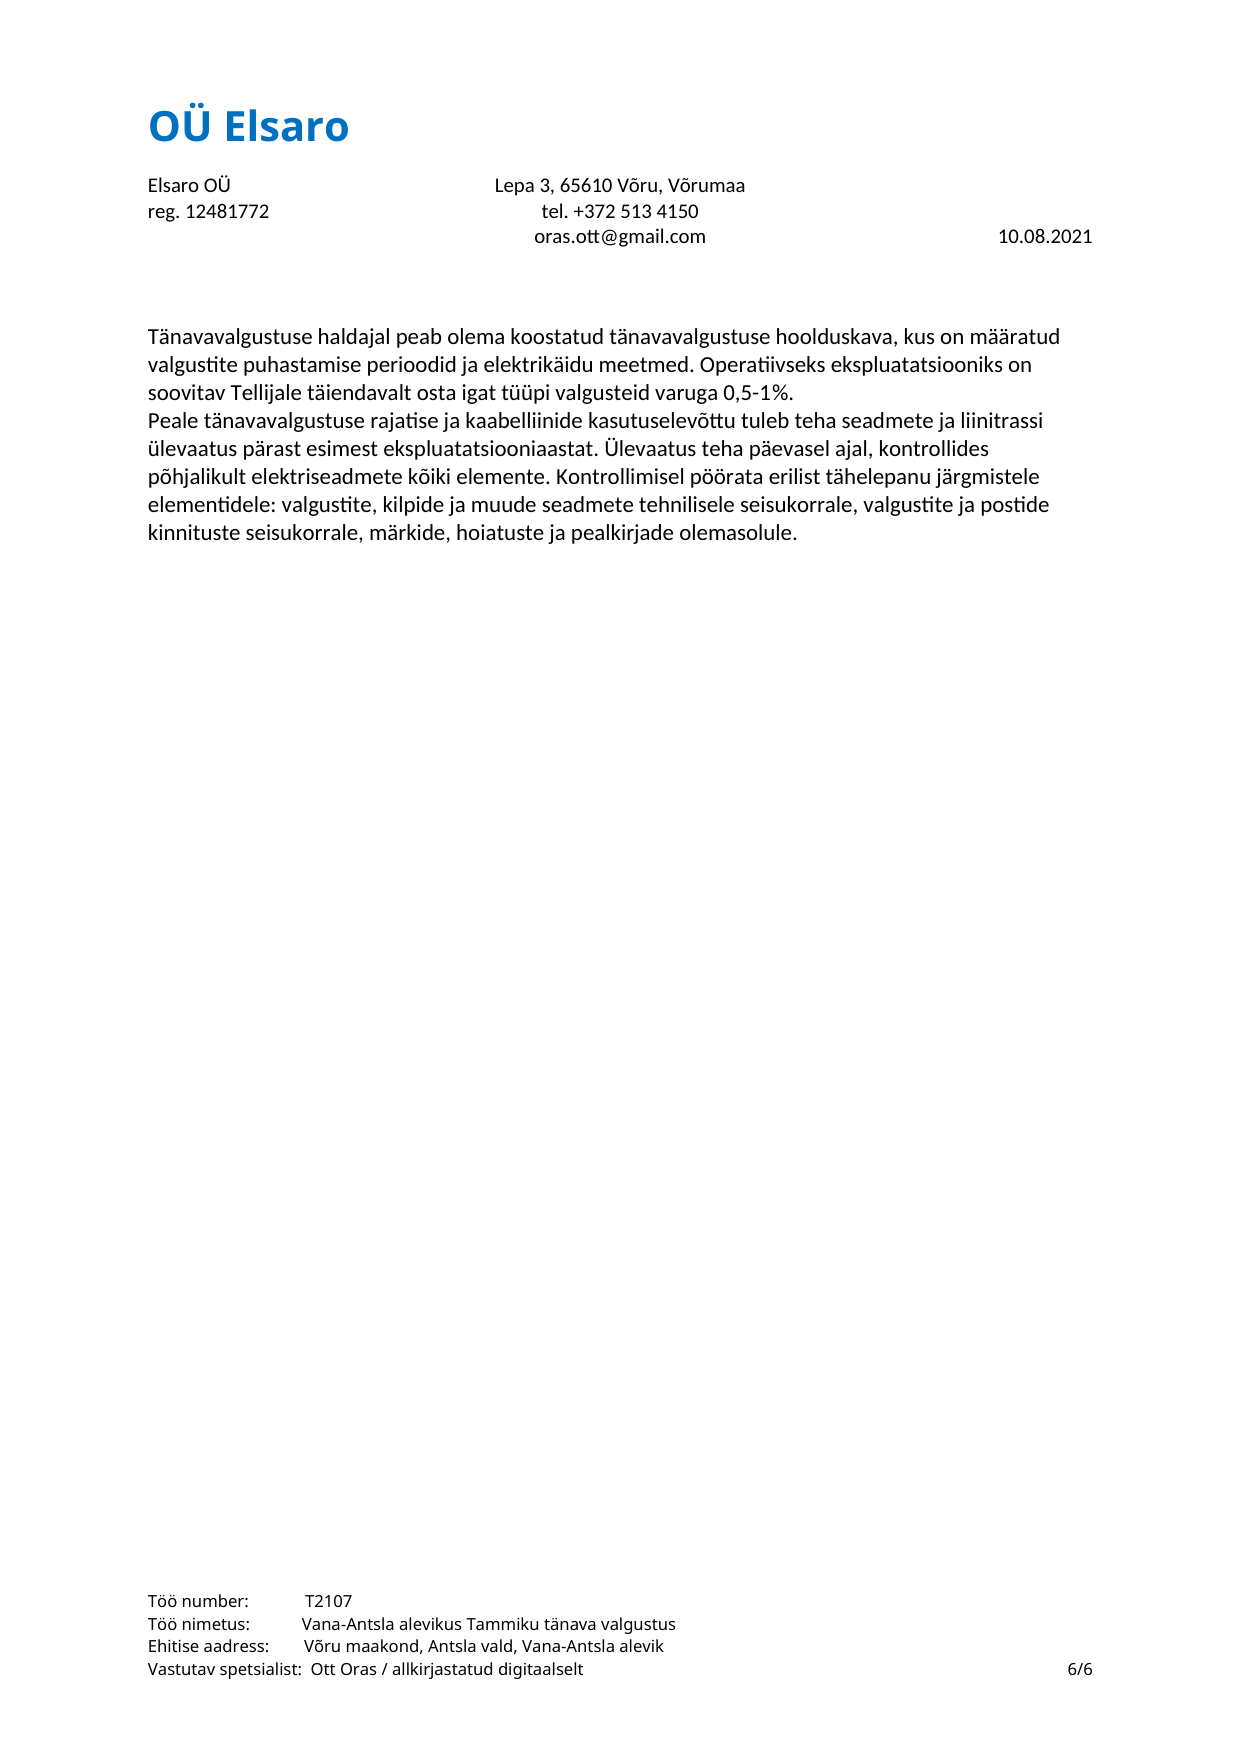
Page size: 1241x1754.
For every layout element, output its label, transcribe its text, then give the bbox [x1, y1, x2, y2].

text Tänavavalgustuse haldajal peab olema koostatud tänavavalgustuse hoolduskava, kus on määratud valgustite puhastamise perioodid ja elektrikäidu meetmed. Operatiivseks ekspluatatsiooniks on soovitav Tellijale täiendavalt osta igat tüüpi valgusteid varuga 0,5-1%. [148, 322, 1093, 406]
text Peale tänavavalgustuse rajatise ja kaabelliinide kasutuselevõttu tuleb teha seadmete ja liinitrassi ülevaatus pärast esimest ekspluatatsiooniaastat. Ülevaatus teha päevasel ajal, kontrollides põhjalikult elektriseadmete kõiki elemente. Kontrollimisel pöörata erilist tähelepanu järgmistele elementidele: valgustite, kilpide ja muude seadmete tehnilisele seisukorrale, valgustite ja postide kinnituste seisukorrale, märkide, hoiatuste ja pealkirjade olemasolule. [148, 406, 1093, 547]
